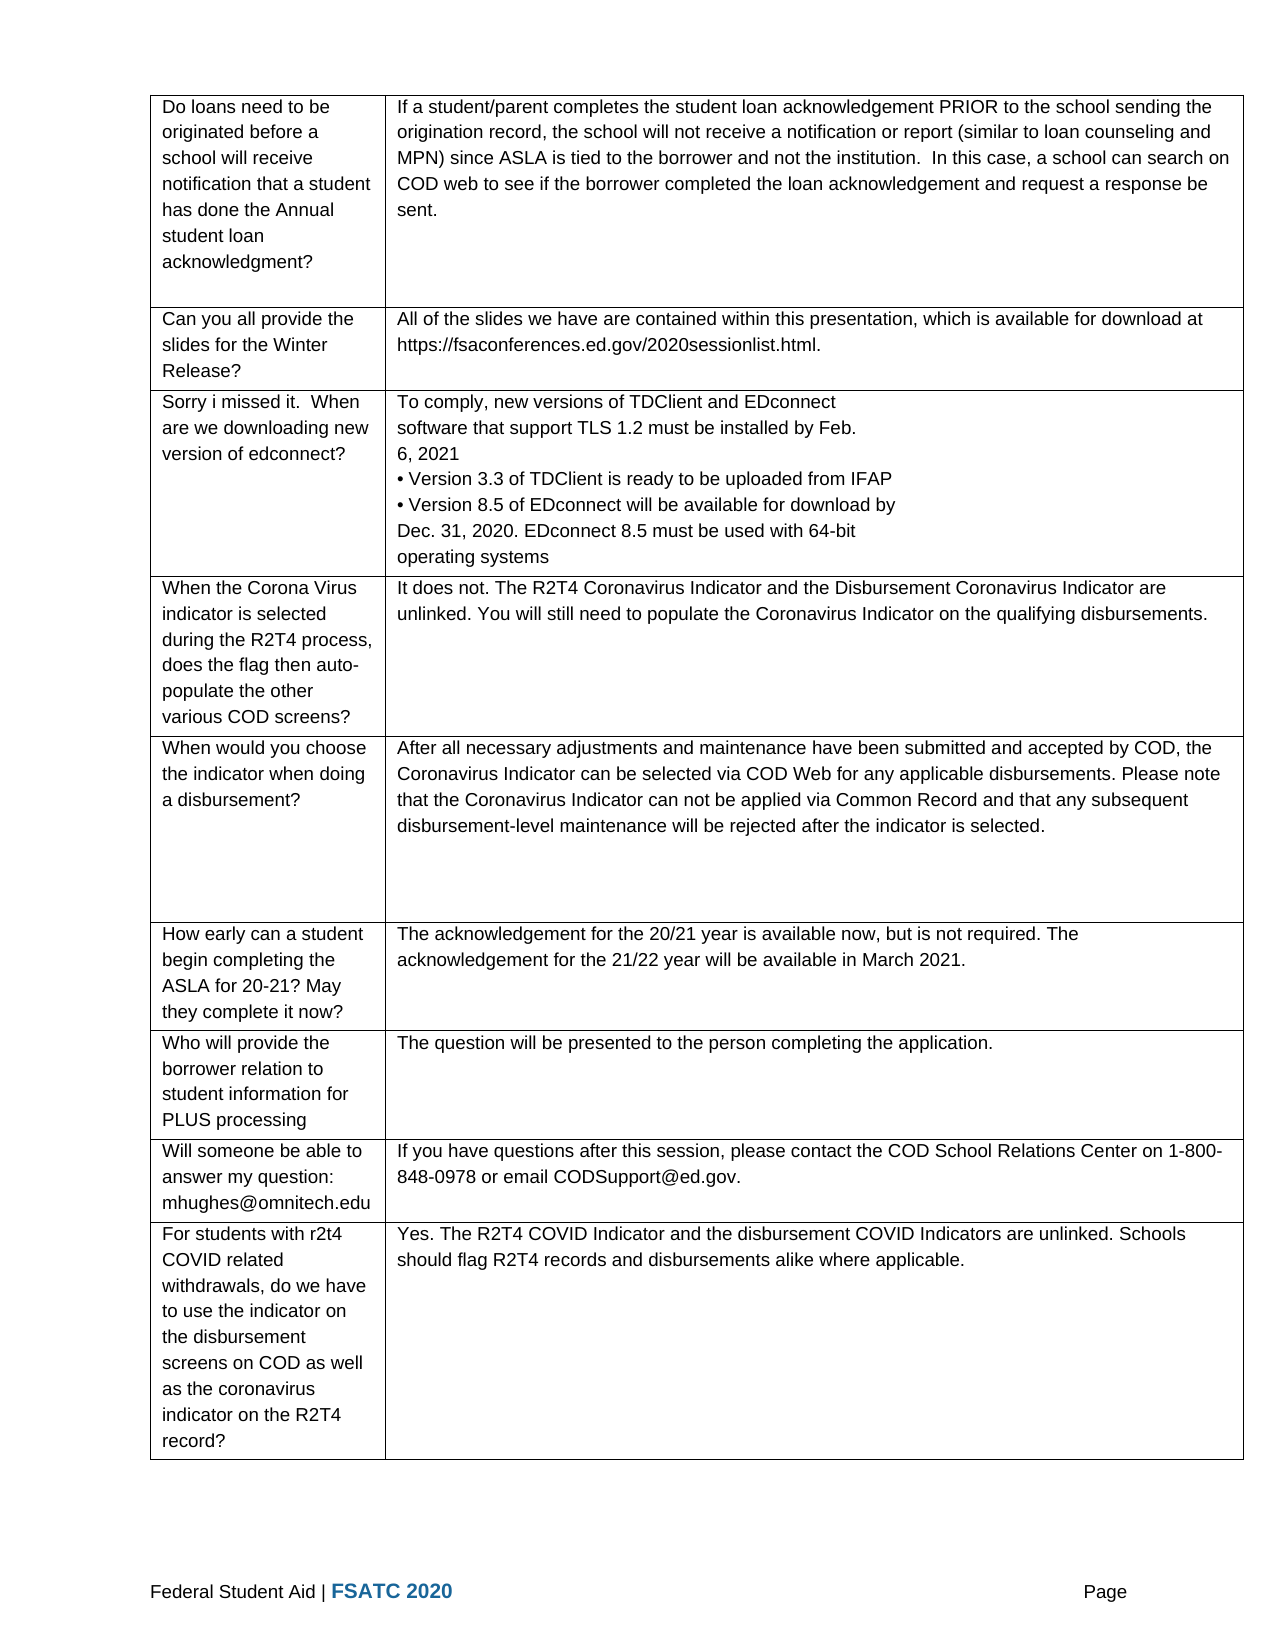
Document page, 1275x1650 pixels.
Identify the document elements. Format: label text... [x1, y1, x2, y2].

table_cell If you have questions after this session, please contact the COD School Relations Center on 1-800-848-0978 or email CODSupport@ed.gov. [386, 1140, 1243, 1222]
table_cell Who will provide the borrower relation to student information for PLUS processing [151, 1031, 385, 1139]
table_cell Will someone be able to answer my question: mhughes@omnitech.edu [151, 1140, 385, 1222]
table_cell If a student/parent completes the student loan acknowledgement PRIOR to the school sending the origination record, the school will not receive a notification or report (similar to loan counseling and MPN) since ASLA is tied to the borrower and not the institution. In this case, a school can search on COD web to see if the borrower completed the loan acknowledgement and request a response be sent. [386, 96, 1243, 307]
table_cell All of the slides we have are contained within this presentation, which is available for download at https://fsaconferences.ed.gov/2020sessionlist.html. [386, 308, 1243, 390]
table_cell To comply, new versions of TDClient and EDconnect software that support TLS 1.2 must be installed by Feb. 6, 2021 • Version 3.3 of TDClient is ready to be uploaded from IFAP • Version 8.5 of EDconnect will be available for download by Dec. 31, 2020. EDconnect 8.5 must be used with 64-bit operating systems [386, 391, 1243, 576]
table_cell It does not. The R2T4 Coronavirus Indicator and the Disbursement Coronavirus Indicator are unlinked. You will still need to populate the Coronavirus Indicator on the qualifying disbursements. [386, 577, 1243, 736]
table_cell Sorry i missed it. When are we downloading new version of edconnect? [151, 391, 385, 576]
table_cell After all necessary adjustments and maintenance have been submitted and accepted by COD, the Coronavirus Indicator can be selected via COD Web for any applicable disbursements. Please note that the Coronavirus Indicator can not be applied via Common Record and that any subsequent disbursement-level maintenance will be rejected after the indicator is selected. [386, 737, 1243, 922]
table_cell For students with r2t4 COVID related withdrawals, do we have to use the indicator on the disbursement screens on COD as well as the coronavirus indicator on the R2T4 record? [151, 1223, 385, 1459]
table_cell Can you all provide the slides for the Winter Release? [151, 308, 385, 390]
table_cell Yes. The R2T4 COVID Indicator and the disbursement COVID Indicators are unlinked. Schools should flag R2T4 records and disbursements alike where applicable. [386, 1223, 1243, 1459]
table_cell How early can a student begin completing the ASLA for 20-21? May they complete it now? [151, 923, 385, 1030]
table_cell When would you choose the indicator when doing a disbursement? [151, 737, 385, 922]
table_cell The acknowledgement for the 20/21 year is available now, but is not required. The acknowledgement for the 21/22 year will be available in March 2021. [386, 923, 1243, 1030]
table_cell Do loans need to be originated before a school will receive notification that a student has done the Annual student loan acknowledgment? [151, 96, 385, 307]
table_cell When the Corona Virus indicator is selected during the R2T4 process, does the flag then auto-populate the other various COD screens? [151, 577, 385, 736]
table_cell The question will be presented to the person completing the application. [386, 1031, 1243, 1139]
